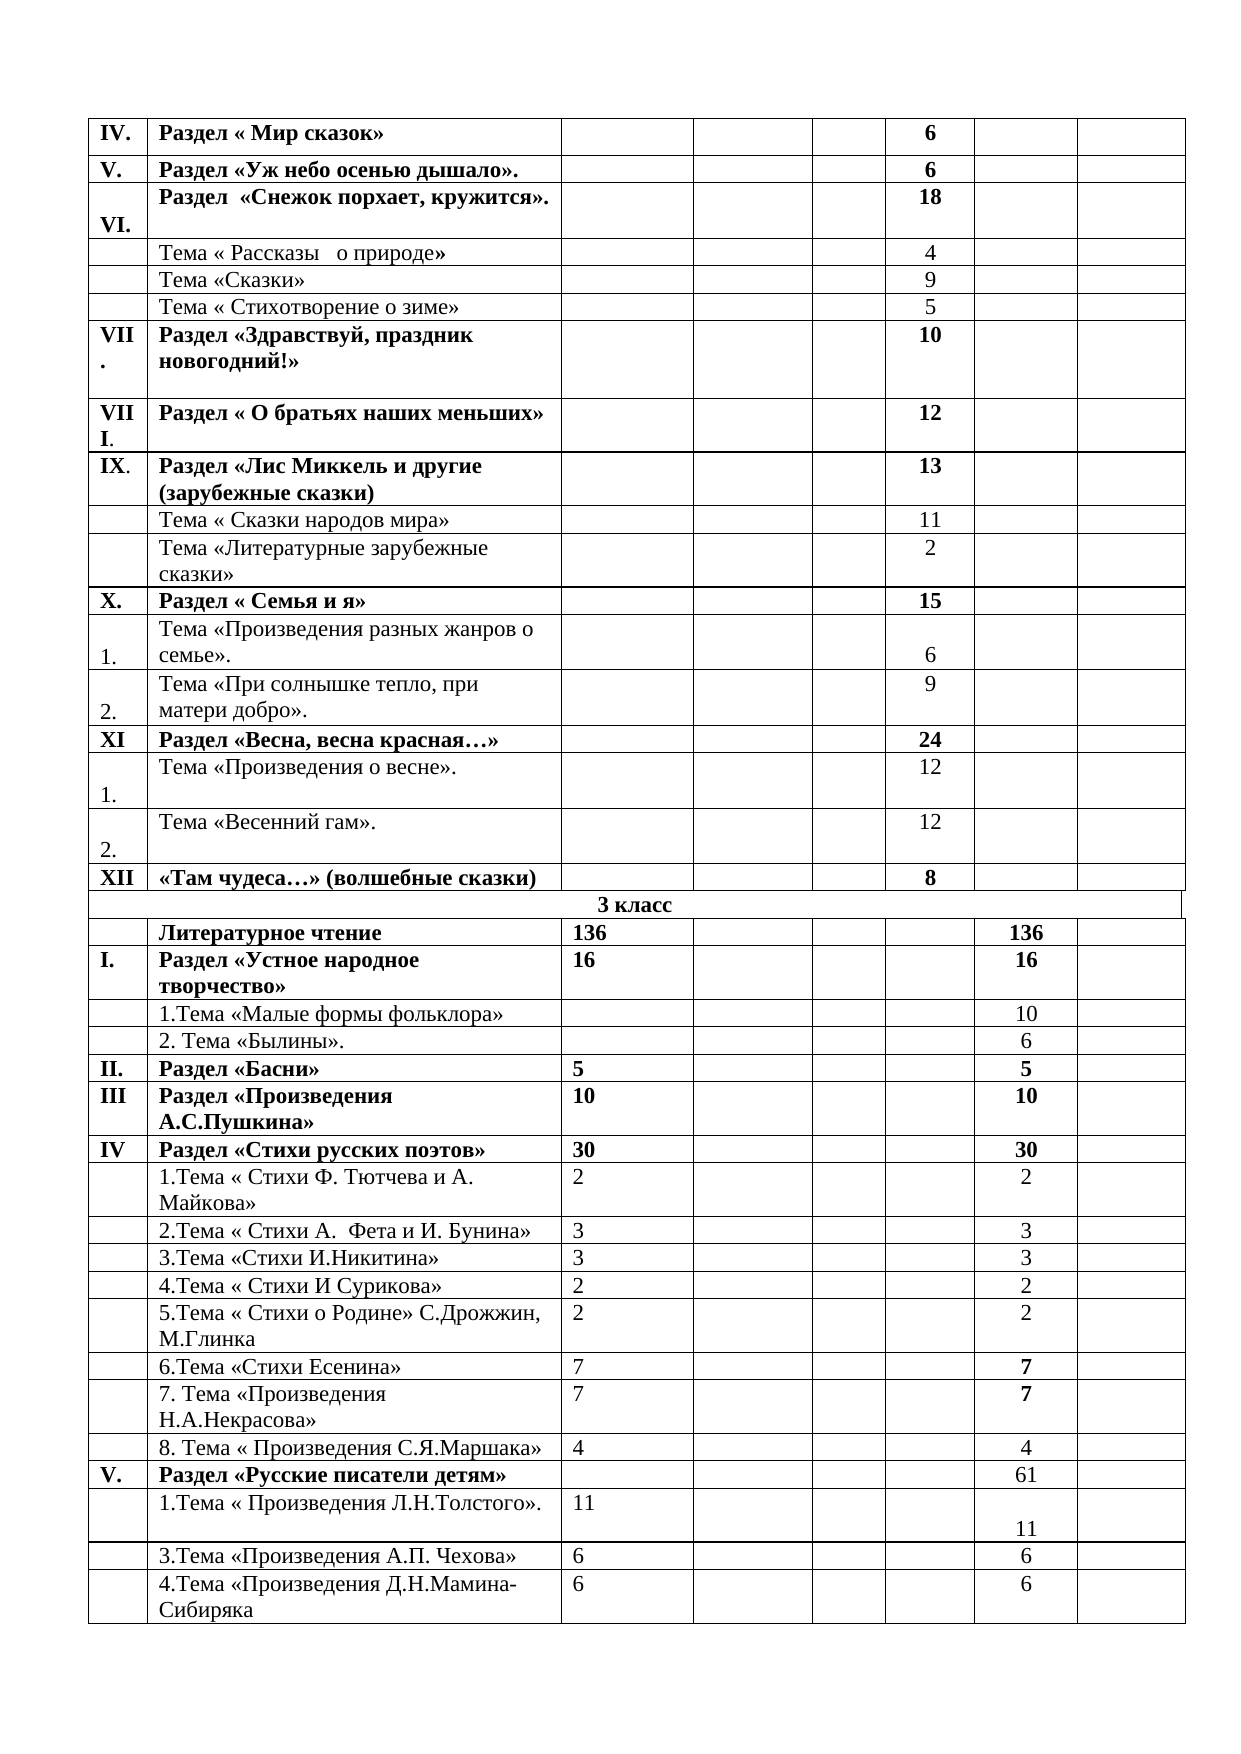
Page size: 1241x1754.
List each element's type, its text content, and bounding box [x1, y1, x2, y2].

table_cell [562, 1000, 693, 1026]
table_cell XI [89, 726, 147, 752]
table_cell [694, 1543, 812, 1569]
table_cell Литературное чтение [148, 919, 561, 945]
table_cell [694, 1027, 812, 1053]
table_cell 10 [975, 1082, 1077, 1135]
table_cell 12 [886, 399, 974, 451]
table_cell [1078, 266, 1185, 292]
table_cell [694, 1055, 812, 1081]
table_cell 8 [886, 864, 974, 890]
table_cell [562, 399, 693, 451]
table_cell [694, 588, 812, 614]
table_cell [1078, 399, 1185, 451]
table_cell 3 [975, 1217, 1077, 1243]
table_cell Тема « Стихотворение о зиме» [148, 294, 561, 320]
table_cell 3 класс [89, 891, 1181, 918]
table_cell [886, 1000, 974, 1026]
table_cell [1078, 1163, 1185, 1216]
table_cell [89, 1543, 147, 1569]
table_cell 7 [975, 1353, 1077, 1379]
table_cell [813, 119, 885, 155]
table_cell 7 [562, 1380, 693, 1433]
table_cell Раздел « Семья и я» [148, 588, 561, 614]
table_cell 6 [975, 1027, 1077, 1053]
table_cell [694, 506, 812, 533]
table_cell 12 [886, 753, 974, 807]
table_cell [975, 670, 1077, 724]
table_cell 2 [886, 534, 974, 586]
table_cell [694, 946, 812, 999]
table_cell [562, 183, 693, 238]
table_cell [694, 753, 812, 807]
table_cell 5 [562, 1055, 693, 1081]
table_cell [886, 1353, 974, 1379]
table_cell V. [89, 1461, 147, 1488]
table_cell [1078, 726, 1185, 752]
table_cell [1078, 615, 1185, 669]
table_cell [1078, 321, 1185, 398]
table_cell Раздел «Снежок порхает, кружится». [148, 183, 561, 238]
table_cell 61 [975, 1461, 1077, 1488]
table_cell [562, 119, 693, 155]
table_cell [1078, 1217, 1185, 1243]
table_cell [813, 266, 885, 292]
table_cell 1. [89, 615, 147, 669]
table_cell Тема «При солнышке тепло, при матери добро». [148, 670, 561, 724]
table_cell X. [89, 588, 147, 614]
table_cell 2 [975, 1299, 1077, 1352]
table_cell I. [89, 946, 147, 999]
table_cell [975, 753, 1077, 807]
table_cell [694, 1217, 812, 1243]
table_cell [1078, 1543, 1185, 1569]
table_cell [694, 1434, 812, 1460]
table_cell [813, 1434, 885, 1460]
table_cell [813, 588, 885, 614]
table_cell [1078, 1353, 1185, 1379]
table_cell [1078, 1461, 1185, 1488]
table_cell [562, 753, 693, 807]
table_cell [562, 588, 693, 614]
table_cell [562, 534, 693, 586]
table_cell [813, 183, 885, 238]
table_cell [1078, 183, 1185, 238]
table_cell «Там чудеса…» (волшебные сказки) [148, 864, 561, 890]
table_cell [694, 183, 812, 238]
table_cell 2 [975, 1163, 1077, 1216]
table_cell 6 [975, 1570, 1077, 1623]
table_cell [562, 156, 693, 182]
table_cell [886, 1461, 974, 1488]
table_cell [975, 156, 1077, 182]
table_cell [1078, 919, 1185, 945]
table_cell [1078, 946, 1185, 999]
table_cell 30 [562, 1136, 693, 1162]
table_cell [886, 1489, 974, 1541]
table_cell [813, 919, 885, 945]
table_cell 6 [562, 1543, 693, 1569]
table_cell [1078, 119, 1185, 155]
table_cell [975, 809, 1077, 863]
table_cell [886, 1434, 974, 1460]
table_cell 4 [562, 1434, 693, 1460]
table_cell [89, 1299, 147, 1352]
table_cell [562, 294, 693, 320]
table_cell [694, 1136, 812, 1162]
table_cell [694, 266, 812, 292]
table_cell [1078, 1000, 1185, 1026]
table_cell 13 [886, 453, 974, 505]
table_cell [813, 1570, 885, 1623]
table_cell [694, 1380, 812, 1433]
table_cell [562, 670, 693, 724]
table_cell Раздел «Здравствуй, праздник новогодний!» [148, 321, 561, 398]
table_cell 10 [975, 1000, 1077, 1026]
table_cell Раздел «Стихи русских поэтов» [148, 1136, 561, 1162]
table_cell 16 [562, 946, 693, 999]
table_cell [1078, 1380, 1185, 1433]
table_cell [562, 726, 693, 752]
table_cell [1078, 1570, 1185, 1623]
table_cell [89, 294, 147, 320]
table_cell 4 [975, 1434, 1077, 1460]
table_cell [813, 1489, 885, 1541]
table_cell [886, 919, 974, 945]
table_cell [694, 1272, 812, 1298]
table_cell VIII. [89, 399, 147, 451]
table_cell 2. [89, 670, 147, 724]
table_cell 30 [975, 1136, 1077, 1162]
table_cell Раздел « Мир сказок» [148, 119, 561, 155]
table_cell [1078, 1136, 1185, 1162]
table_cell Тема «Литературные зарубежные сказки» [148, 534, 561, 586]
table_cell 10 [562, 1082, 693, 1135]
table_cell 5 [975, 1055, 1077, 1081]
table_cell 16 [975, 946, 1077, 999]
table_cell Раздел «Произведения А.С.Пушкина» [148, 1082, 561, 1135]
table_cell V. [89, 156, 147, 182]
table_cell [1078, 506, 1185, 533]
table_cell [813, 946, 885, 999]
table_cell [1078, 1299, 1185, 1352]
table_cell [886, 1299, 974, 1352]
table_cell [813, 1163, 885, 1216]
table_cell [813, 753, 885, 807]
table_cell [89, 1163, 147, 1216]
table_cell [694, 864, 812, 890]
table_cell IX. [89, 453, 147, 505]
table_cell [813, 1244, 885, 1271]
table_cell Раздел «Уж небо осенью дышало». [148, 156, 561, 182]
table_cell Тема «Весенний гам». [148, 809, 561, 863]
table_cell [89, 919, 147, 945]
table_cell [89, 1489, 147, 1541]
table_cell [694, 156, 812, 182]
table_cell [1078, 1082, 1185, 1135]
table_cell [1078, 809, 1185, 863]
table_cell [886, 1217, 974, 1243]
table_cell 6 [886, 119, 974, 155]
table_cell [975, 399, 1077, 451]
table_cell XII [89, 864, 147, 890]
table_cell [975, 588, 1077, 614]
table_cell [975, 726, 1077, 752]
table_cell 136 [975, 919, 1077, 945]
table_cell 7. Тема «Произведения Н.А.Некрасова» [148, 1380, 561, 1433]
table_cell 3 [562, 1244, 693, 1271]
table_cell 1. [89, 753, 147, 807]
table_cell [813, 506, 885, 533]
table_cell [975, 321, 1077, 398]
table_cell [975, 183, 1077, 238]
table_cell 3 [975, 1244, 1077, 1271]
table_cell [813, 1353, 885, 1379]
table_cell [886, 946, 974, 999]
table_cell [694, 615, 812, 669]
table_cell Раздел «Лис Миккель и другие (зарубежные сказки) [148, 453, 561, 505]
table_cell Раздел «Весна, весна красная…» [148, 726, 561, 752]
table_cell [813, 294, 885, 320]
table_cell 9 [886, 266, 974, 292]
table_cell [1078, 753, 1185, 807]
table_cell [89, 1570, 147, 1623]
table_cell VII. [89, 321, 147, 398]
table_cell [813, 156, 885, 182]
table_cell [813, 1299, 885, 1352]
table_cell [1078, 1244, 1185, 1271]
table_cell [813, 239, 885, 265]
table_cell [813, 615, 885, 669]
table_cell 8. Тема « Произведения С.Я.Маршака» [148, 1434, 561, 1460]
table_cell 1.Тема « Произведения Л.Н.Толстого». [148, 1489, 561, 1541]
table_cell [694, 239, 812, 265]
table_cell [813, 670, 885, 724]
table_cell [886, 1082, 974, 1135]
table_cell [813, 1027, 885, 1053]
table_cell Раздел «Басни» [148, 1055, 561, 1081]
table_cell [694, 1244, 812, 1271]
table_cell [562, 1027, 693, 1053]
table_cell III [89, 1082, 147, 1135]
table_cell 7 [975, 1380, 1077, 1433]
table_cell Раздел «Устное народное творчество» [148, 946, 561, 999]
table_cell [813, 1461, 885, 1488]
table_cell [975, 864, 1077, 890]
table_cell [1078, 156, 1185, 182]
table_cell [813, 1082, 885, 1135]
table_cell 6 [562, 1570, 693, 1623]
table_cell IV [89, 1136, 147, 1162]
table_cell 11 [562, 1489, 693, 1541]
table_cell [694, 119, 812, 155]
table_cell 2. Тема «Былины». [148, 1027, 561, 1053]
table_cell 1.Тема «Малые формы фольклора» [148, 1000, 561, 1026]
table_cell [975, 294, 1077, 320]
table_cell 6 [975, 1543, 1077, 1569]
table_cell Тема « Рассказы о природе» [148, 239, 561, 265]
table_cell [562, 864, 693, 890]
table_cell [694, 1461, 812, 1488]
table_cell [694, 726, 812, 752]
table_cell [813, 809, 885, 863]
table_cell [562, 615, 693, 669]
table_cell [694, 399, 812, 451]
table_cell [813, 453, 885, 505]
table_cell 3.Тема «Стихи И.Никитина» [148, 1244, 561, 1271]
table_cell [813, 534, 885, 586]
table_cell IV. [89, 119, 147, 155]
table_cell [813, 1272, 885, 1298]
table_cell [975, 506, 1077, 533]
table_cell [975, 453, 1077, 505]
table_cell [1078, 1272, 1185, 1298]
table_cell [1078, 1055, 1185, 1081]
table_cell [1078, 534, 1185, 586]
table_cell 2.Тема « Стихи А. Фета и И. Бунина» [148, 1217, 561, 1243]
table_cell [694, 1000, 812, 1026]
table_cell [975, 534, 1077, 586]
table_cell [1078, 670, 1185, 724]
table_cell [813, 399, 885, 451]
table_cell [89, 1272, 147, 1298]
table_cell [694, 321, 812, 398]
table_cell [694, 294, 812, 320]
table_cell [89, 1434, 147, 1460]
table_cell 11 [975, 1489, 1077, 1541]
table_cell [562, 506, 693, 533]
table_cell 1.Тема « Стихи Ф. Тютчева и А. Майкова» [148, 1163, 561, 1216]
table_cell 4.Тема « Стихи И Сурикова» [148, 1272, 561, 1298]
table_cell VI. [89, 183, 147, 238]
table_cell [562, 453, 693, 505]
table_cell [813, 1543, 885, 1569]
table_cell [89, 1353, 147, 1379]
table_cell II. [89, 1055, 147, 1081]
table_cell [89, 1380, 147, 1433]
table_cell [886, 1570, 974, 1623]
table_cell 4 [886, 239, 974, 265]
table_cell Тема «Сказки» [148, 266, 561, 292]
table_cell [886, 1027, 974, 1053]
table_cell [694, 534, 812, 586]
table_cell 10 [886, 321, 974, 398]
table_cell [1078, 1434, 1185, 1460]
table_cell 2 [562, 1299, 693, 1352]
table_cell [694, 453, 812, 505]
table_cell [694, 1570, 812, 1623]
table_cell 2 [562, 1272, 693, 1298]
table_cell [975, 615, 1077, 669]
table_cell [1078, 453, 1185, 505]
table_cell [886, 1543, 974, 1569]
table_cell 6 [886, 156, 974, 182]
table_cell [694, 670, 812, 724]
table_cell 7 [562, 1353, 693, 1379]
table_cell [975, 119, 1077, 155]
table_cell [886, 1163, 974, 1216]
table_cell [89, 534, 147, 586]
table_cell 2 [975, 1272, 1077, 1298]
table_cell Тема «Произведения о весне». [148, 753, 561, 807]
table_cell 11 [886, 506, 974, 533]
table_cell [886, 1136, 974, 1162]
table_cell [813, 726, 885, 752]
table_cell 15 [886, 588, 974, 614]
table_cell [694, 809, 812, 863]
table_cell 136 [562, 919, 693, 945]
table_cell 6.Тема «Стихи Есенина» [148, 1353, 561, 1379]
table_cell [89, 1027, 147, 1053]
table_cell 3 [562, 1217, 693, 1243]
table_cell [694, 919, 812, 945]
table_cell [89, 1000, 147, 1026]
table_cell [813, 1217, 885, 1243]
table_cell [89, 506, 147, 533]
table_cell [89, 266, 147, 292]
table_cell [562, 1461, 693, 1488]
table_cell [694, 1489, 812, 1541]
table_cell [89, 1244, 147, 1271]
table_cell 2 [562, 1163, 693, 1216]
table_cell 3.Тема «Произведения А.П. Чехова» [148, 1543, 561, 1569]
table_cell [694, 1299, 812, 1352]
table_cell 12 [886, 809, 974, 863]
table_cell [886, 1272, 974, 1298]
table_cell 6 [886, 615, 974, 669]
table_cell [1078, 1027, 1185, 1053]
table_cell [813, 321, 885, 398]
table_cell [694, 1082, 812, 1135]
table_cell [813, 1055, 885, 1081]
table_cell [813, 1000, 885, 1026]
table_cell 5.Тема « Стихи о Родине» С.Дрожжин, М.Глинка [148, 1299, 561, 1352]
table_cell [89, 239, 147, 265]
table_cell Раздел «Русские писатели детям» [148, 1461, 561, 1488]
table_cell [562, 321, 693, 398]
table_cell [562, 239, 693, 265]
table_cell [813, 1380, 885, 1433]
table_cell [813, 1136, 885, 1162]
table_cell 24 [886, 726, 974, 752]
table_cell [886, 1244, 974, 1271]
table_cell [562, 809, 693, 863]
table_cell Тема « Сказки народов мира» [148, 506, 561, 533]
table_cell [975, 239, 1077, 265]
table_cell [694, 1163, 812, 1216]
table_cell [813, 864, 885, 890]
table_cell Раздел « О братьях наших меньших» [148, 399, 561, 451]
table_cell 5 [886, 294, 974, 320]
table_cell [1078, 294, 1185, 320]
table_cell [886, 1055, 974, 1081]
table_cell 4.Тема «Произведения Д.Н.Мамина-Сибиряка [148, 1570, 561, 1623]
table_cell Тема «Произведения разных жанров о семье». [148, 615, 561, 669]
table_cell 18 [886, 183, 974, 238]
table_cell [1078, 864, 1185, 890]
table_cell [694, 1353, 812, 1379]
table_cell [1078, 588, 1185, 614]
table_cell 9 [886, 670, 974, 724]
table_cell [886, 1380, 974, 1433]
table_cell 2. [89, 809, 147, 863]
table_cell [1078, 239, 1185, 265]
table_cell [975, 266, 1077, 292]
table_cell [562, 266, 693, 292]
table_cell [89, 1217, 147, 1243]
table_cell [1078, 1489, 1185, 1541]
